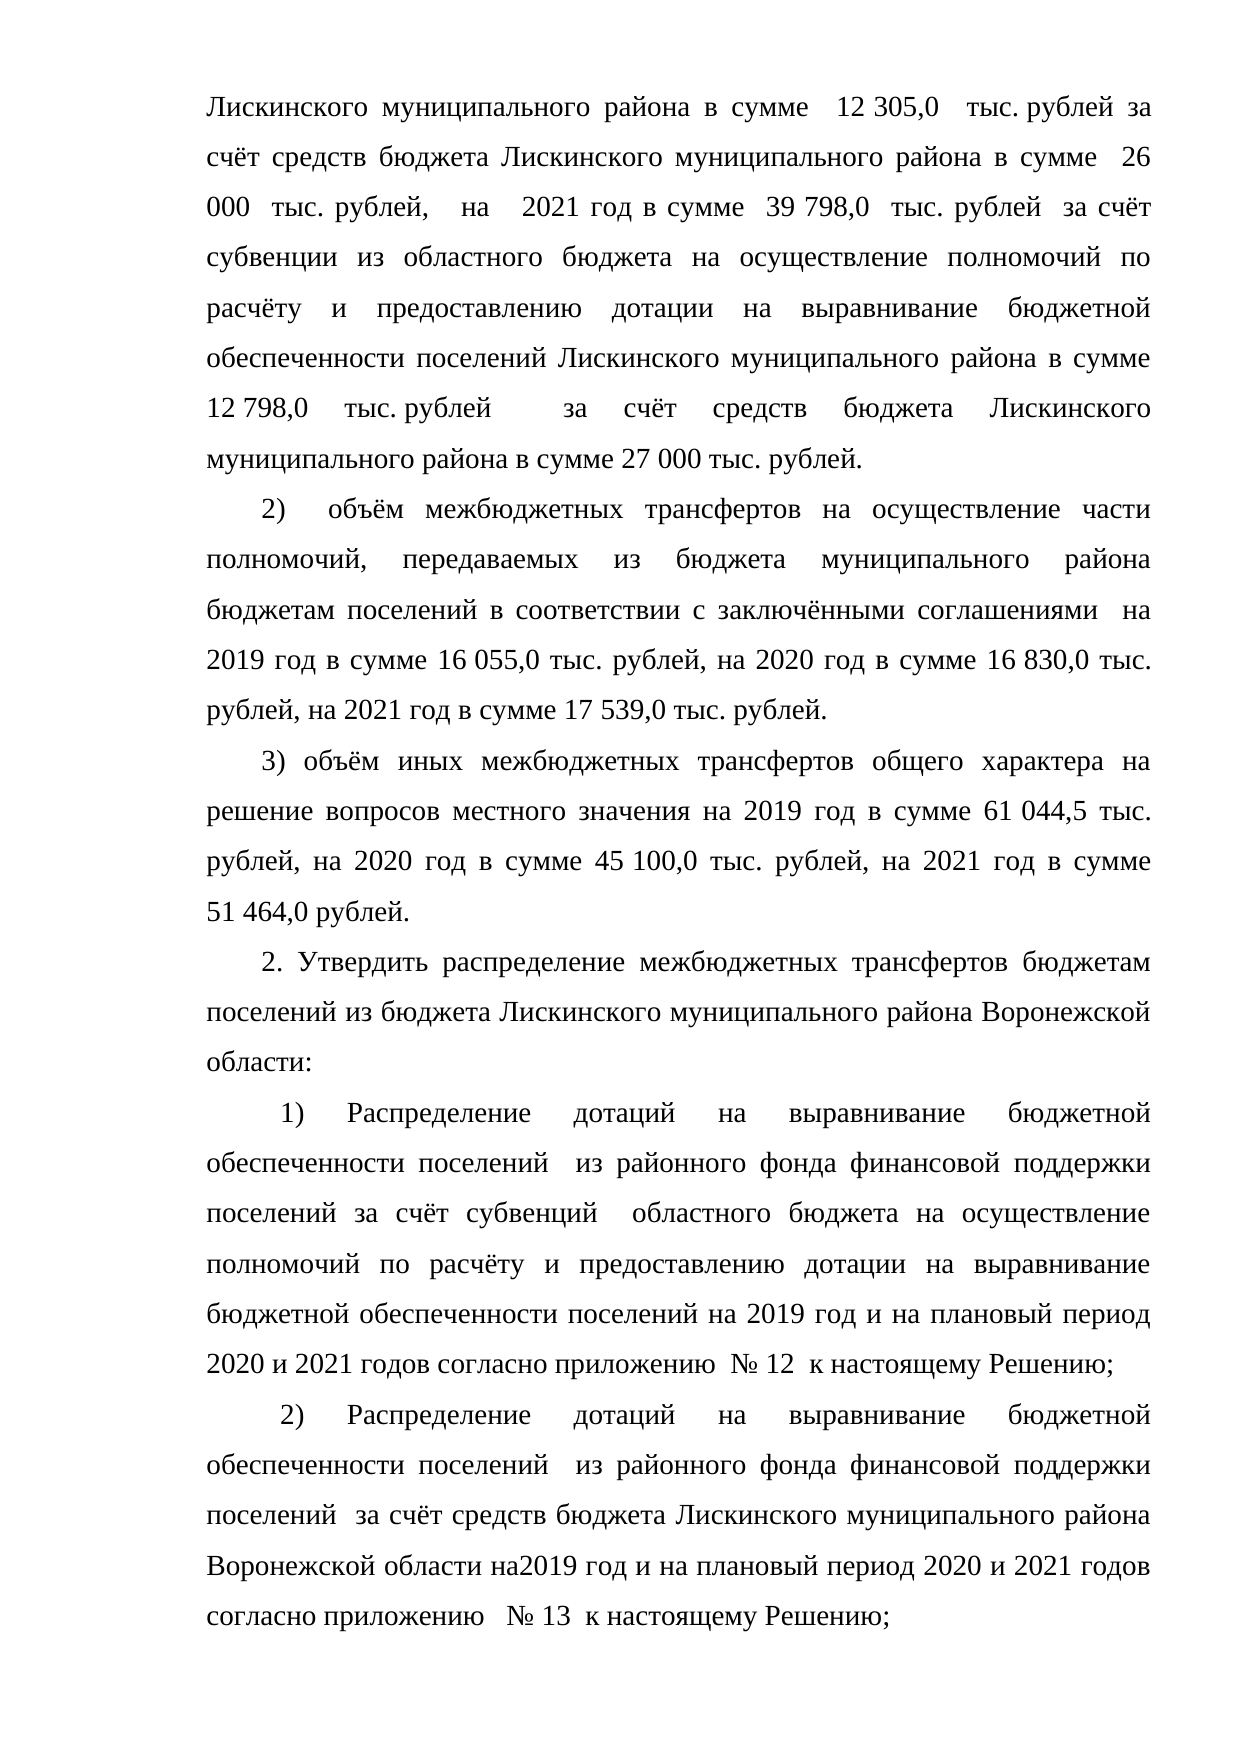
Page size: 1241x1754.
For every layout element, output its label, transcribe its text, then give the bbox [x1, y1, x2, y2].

text 2) Распределение дотаций на выравнивание бюджетной обеспеченности поселений из районного фонда финансовой поддержки поселений за счёт средств бюджета Лискинского муниципального района Воронежской области на2019 год и на плановый период 2020 и 2021 годов согласно приложению № 13 к настоящему Решению; [206, 1397, 1152, 1632]
text 3) объём иных межбюджетных трансфертов общего характера на решение вопросов местного значения на 2019 год в сумме 61 044,5 тыс. рублей, на 2020 год в сумме 45 100,0 тыс. рублей, на 2021 год в сумме 51 464,0 рублей. [206, 743, 1152, 927]
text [206, 89, 1152, 474]
text 2. Утвердить распределение межбюджетных трансфертов бюджетам поселений из бюджета Лискинского муниципального района Воронежской области: [206, 944, 1152, 1078]
text 1) Распределение дотаций на выравнивание бюджетной обеспеченности поселений из районного фонда финансовой поддержки поселений за счёт субвенций областного бюджета на осуществление полномочий по расчёту и предоставлению дотации на выравнивание бюджетной обеспеченности поселений на 2019 год и на плановый период 2020 и 2021 годов согласно приложению № 12 к настоящему Решению; [206, 1095, 1152, 1380]
text 2) объём межбюджетных трансфертов на осуществление части полномочий, передаваемых из бюджета муниципального района бюджетам поселений в соответствии с заключёнными соглашениями на 2019 год в сумме 16 055,0 тыс. рублей, на 2020 год в сумме 16 830,0 тыс. рублей, на 2021 год в сумме 17 539,0 тыс. рублей. [206, 491, 1152, 726]
